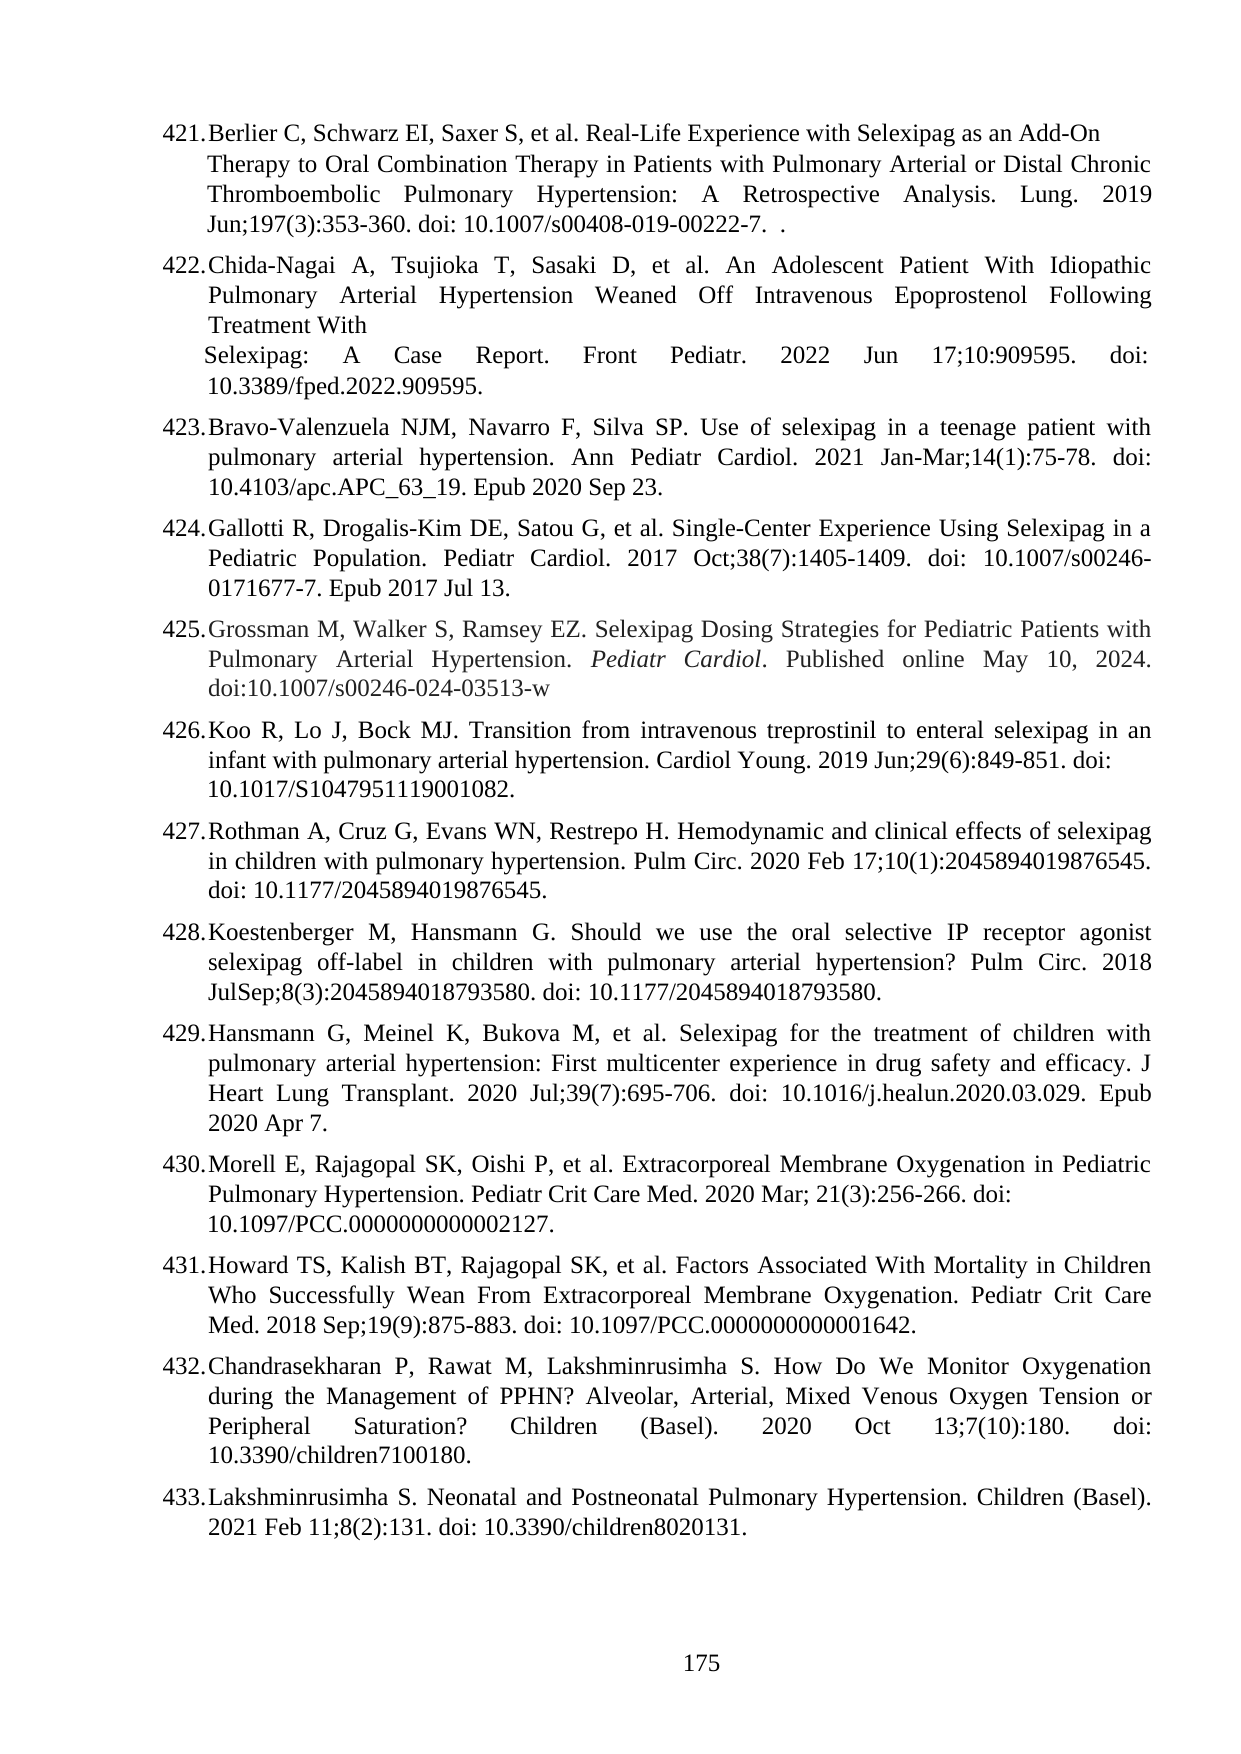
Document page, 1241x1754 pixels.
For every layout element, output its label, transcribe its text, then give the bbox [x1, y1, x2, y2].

text 10.3389/fped.2022.909595. [207, 371, 1152, 400]
list Chida-Nagai A, Tsujioka T, Sasaki D, et al. An Adolescent Patient With Idiopathic Pulmonary Arterial Hypertension Weaned Off Intravenous Epoprostenol Following Treatment With [162, 250, 1152, 339]
text 10.1017/S1047951119001082. [207, 774, 1152, 803]
text Therapy to Oral Combination Therapy in Patients with Pulmonary Arterial or Distal Chronic Thromboembolic Pulmonary Hypertension: A Retrospective Analysis. Lung. 2019 Jun;197(3):353-360. doi: 10.1007/s00408-019-00222-7. . [207, 149, 1152, 238]
list Morell E, Rajagopal SK, Oishi P, et al. Extracorporeal Membrane Oxygenation in Pediatric Pulmonary Hypertension. Pediatr Crit Care Med. 2020 Mar; 21(3):256-266. doi: [162, 1149, 1152, 1207]
list Rothman A, Cruz G, Evans WN, Restrepo H. Hemodynamic and clinical effects of selexipag in children with pulmonary hypertension. Pulm Circ. 2020 Feb 17;10(1):2045894019876545. doi: 10.1177/2045894019876545. [162, 816, 1152, 904]
text Selexipag: A Case Report. Front Pediatr. 2022 Jun 17;10:909595. doi: [162, 340, 1217, 369]
list Bravo-Valenzuela NJM, Navarro F, Silva SP. Use of selexipag in a teenage patient with pulmonary arterial hypertension. Ann Pediatr Cardiol. 2021 Jan-Mar;14(1):75-78. doi: 10.4103/apc.APC_63_19. Epub 2020 Sep 23. [162, 412, 1152, 501]
text 10.1097/PCC.0000000000002127. [207, 1209, 1152, 1237]
list Lakshminrusimha S. Neonatal and Postneonatal Pulmonary Hypertension. Children (Basel). 2021 Feb 11;8(2):131. doi: 10.3390/children8020131. [162, 1482, 1152, 1541]
list Gallotti R, Drogalis-Kim DE, Satou G, et al. Single-Center Experience Using Selexipag in a Pediatric Population. Pediatr Cardiol. 2017 Oct;38(7):1405-1409. doi: 10.1007/s00246-0171677-7. Epub 2017 Jul 13. [162, 513, 1152, 602]
list Chandrasekharan P, Rawat M, Lakshminrusimha S. How Do We Monitor Oxygenation during the Management of PPHN? Alveolar, Arterial, Mixed Venous Oxygen Tension or Peripheral Saturation? Children (Basel). 2020 Oct 13;7(10):180. doi: 10.3390/children7100180. [162, 1351, 1152, 1469]
list Berlier C, Schwarz EI, Saxer S, et al. Real-Life Experience with Selexipag as an Add-On [162, 118, 1152, 147]
list Koo R, Lo J, Bock MJ. Transition from intravenous treprostinil to enteral selexipag in an infant with pulmonary arterial hypertension. Cardiol Young. 2019 Jun;29(6):849-851. doi: [162, 715, 1152, 773]
list Hansmann G, Meinel K, Bukova M, et al. Selexipag for the treatment of children with pulmonary arterial hypertension: First multicenter experience in drug safety and efficacy. J Heart Lung Transplant. 2020 Jul;39(7):695-706. doi: 10.1016/j.healun.2020.03.029. Epub 2020 Apr 7. [162, 1018, 1152, 1136]
list Grossman M, Walker S, Ramsey EZ. Selexipag Dosing Strategies for Pediatric Patients with Pulmonary Arterial Hypertension. Pediatr Cardiol. Published online May 10, 2024. doi:10.1007/s00246-024-03513-w [162, 614, 1152, 702]
list Howard TS, Kalish BT, Rajagopal SK, et al. Factors Associated With Mortality in Children Who Successfully Wean From Extracorporeal Membrane Oxygenation. Pediatr Crit Care Med. 2018 Sep;19(9):875-883. doi: 10.1097/PCC.0000000000001642. [162, 1250, 1152, 1338]
list Koestenberger M, Hansmann G. Should we use the oral selective IP receptor agonist selexipag off-label in children with pulmonary arterial hypertension? Pulm Circ. 2018 JulSep;8(3):2045894018793580. doi: 10.1177/2045894018793580. [162, 917, 1152, 1005]
